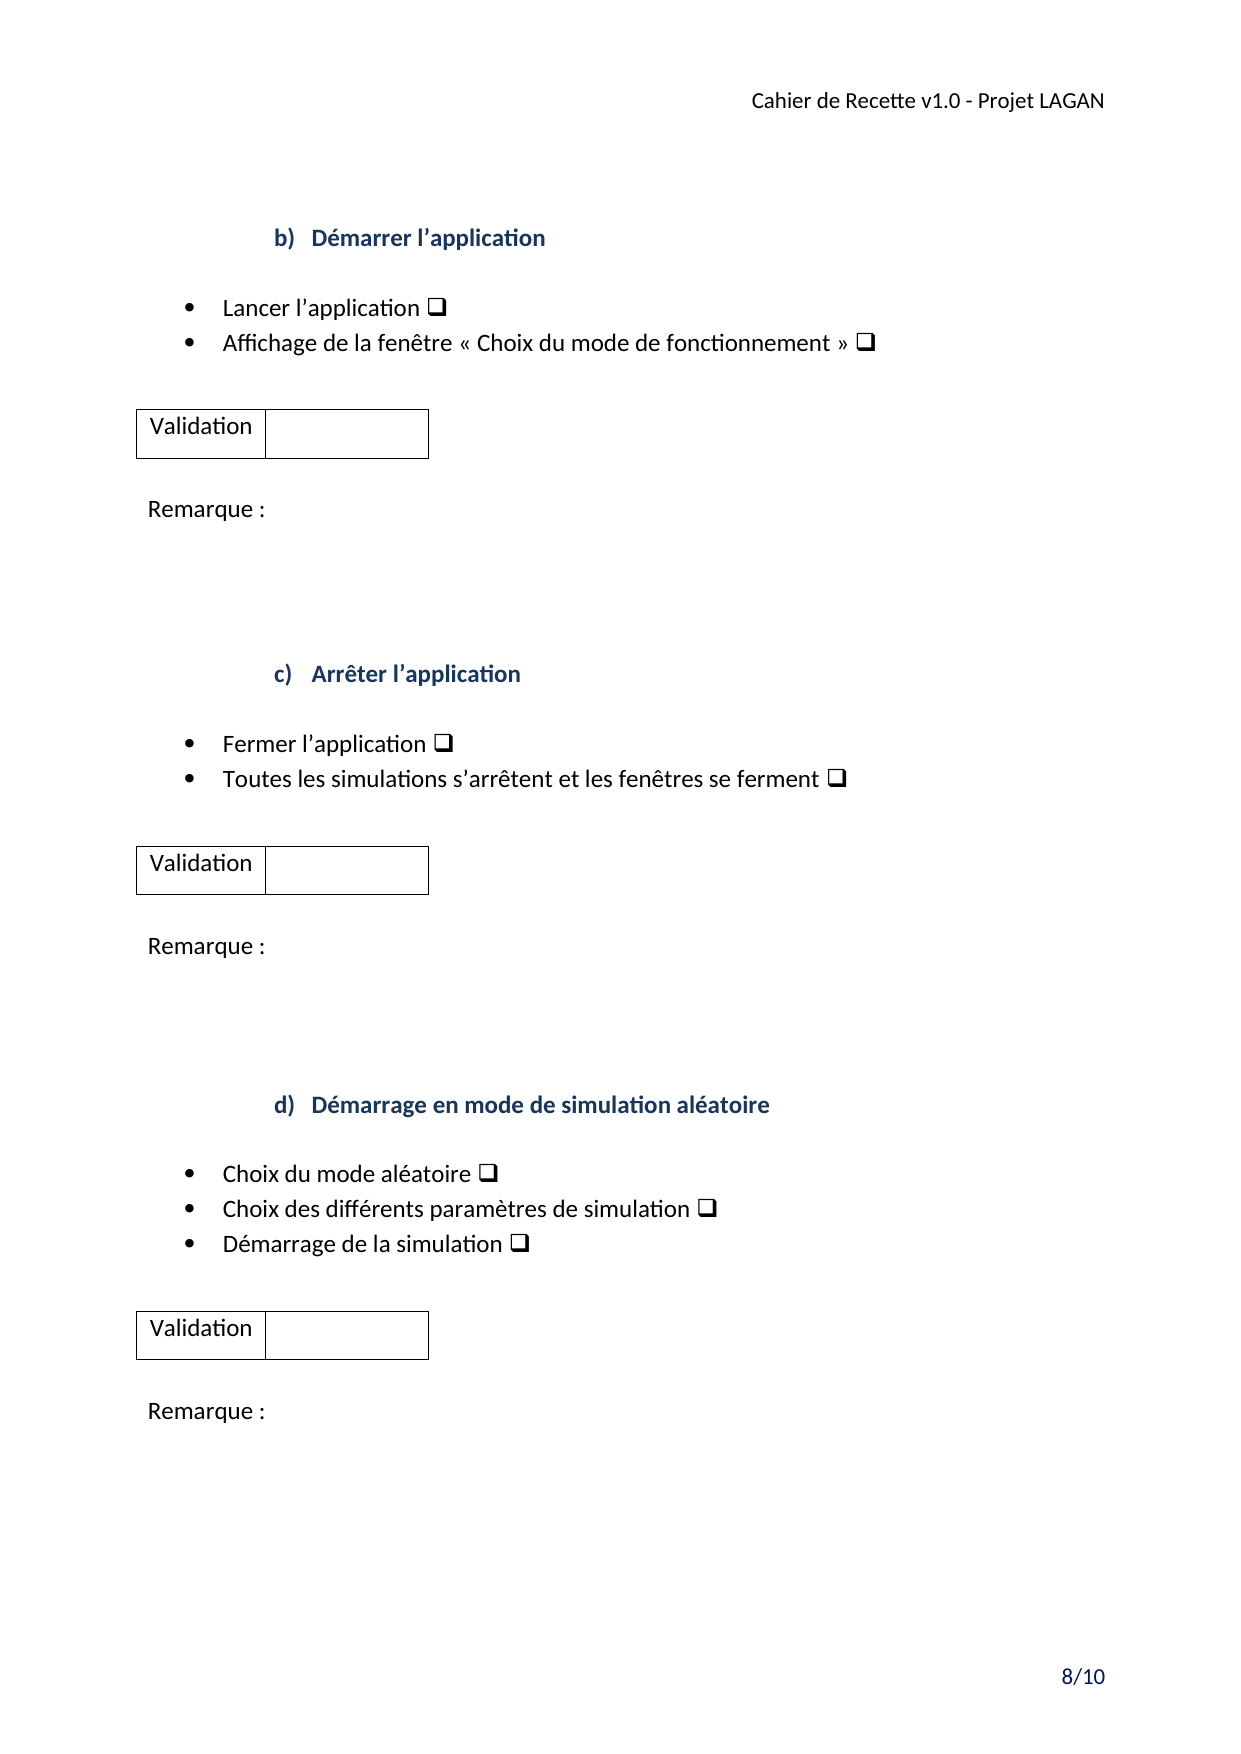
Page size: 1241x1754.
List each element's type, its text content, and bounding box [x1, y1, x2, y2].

text Remarque : [148, 930, 1105, 961]
table_header Validation [137, 410, 265, 457]
list Lancer l’application [185, 292, 1105, 322]
table_header Validation [137, 1312, 265, 1359]
subtitle Démarrer l’application [274, 222, 1105, 252]
subtitle Démarrage en mode de simulation aléatoire [274, 1089, 1105, 1119]
text Remarque : [148, 1395, 1105, 1426]
list Affichage de la fenêtre « Choix du mode de fonctionnement » [185, 327, 1105, 357]
list Démarrage de la simulation [185, 1228, 1105, 1259]
table_header Validation [137, 847, 265, 894]
list Choix des différents paramètres de simulation [185, 1193, 1105, 1224]
table_header [266, 847, 428, 894]
table_header [266, 410, 428, 457]
list Fermer l’application [185, 728, 1105, 759]
text Remarque : [148, 493, 1105, 524]
table_header [266, 1312, 428, 1359]
subtitle Arrêter l’application [274, 658, 1105, 689]
list Choix du mode aléatoire [185, 1158, 1105, 1189]
list Toutes les simulations s’arrêtent et les fenêtres se ferment [185, 763, 1105, 794]
